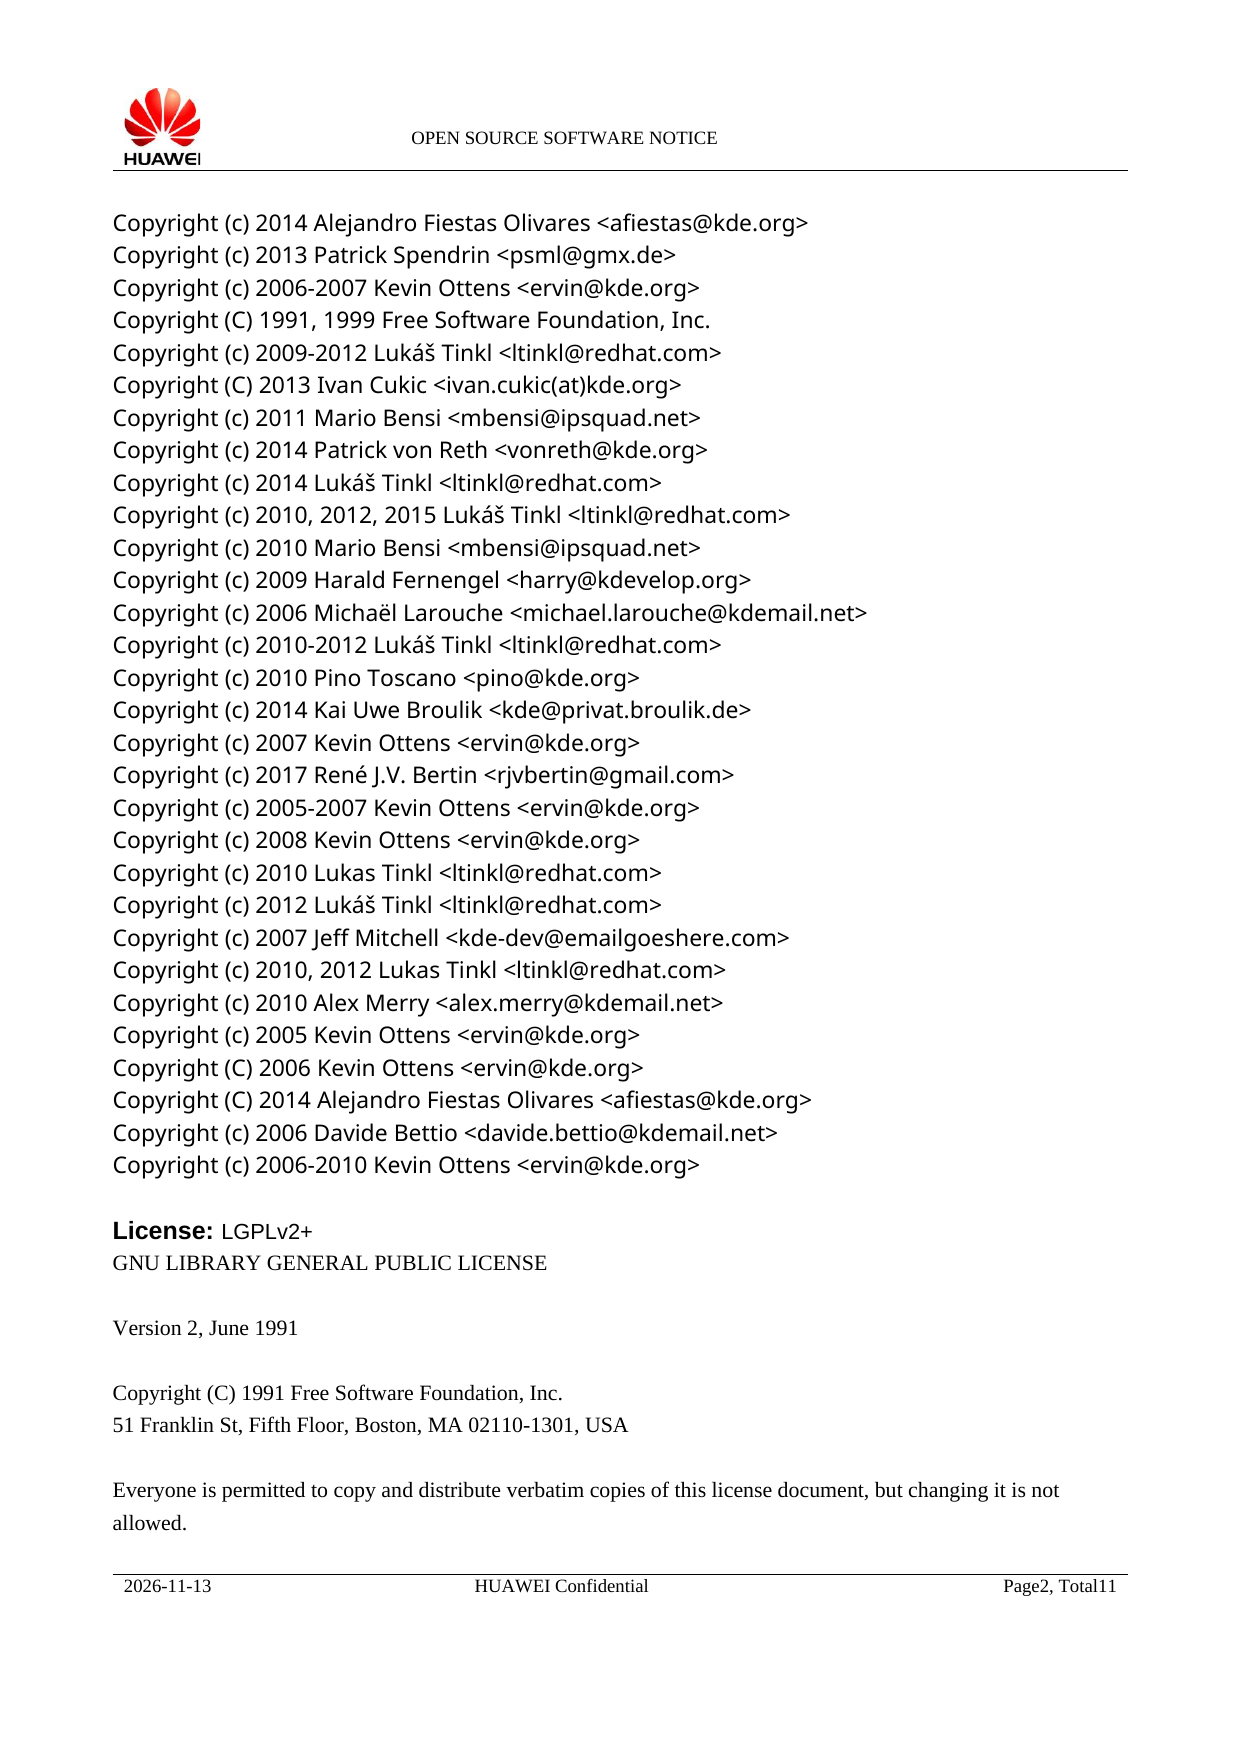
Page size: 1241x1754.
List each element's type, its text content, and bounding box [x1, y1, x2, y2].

picture [124, 88, 201, 165]
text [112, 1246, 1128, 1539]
text License: LGPLv2+ [112, 1214, 1128, 1246]
